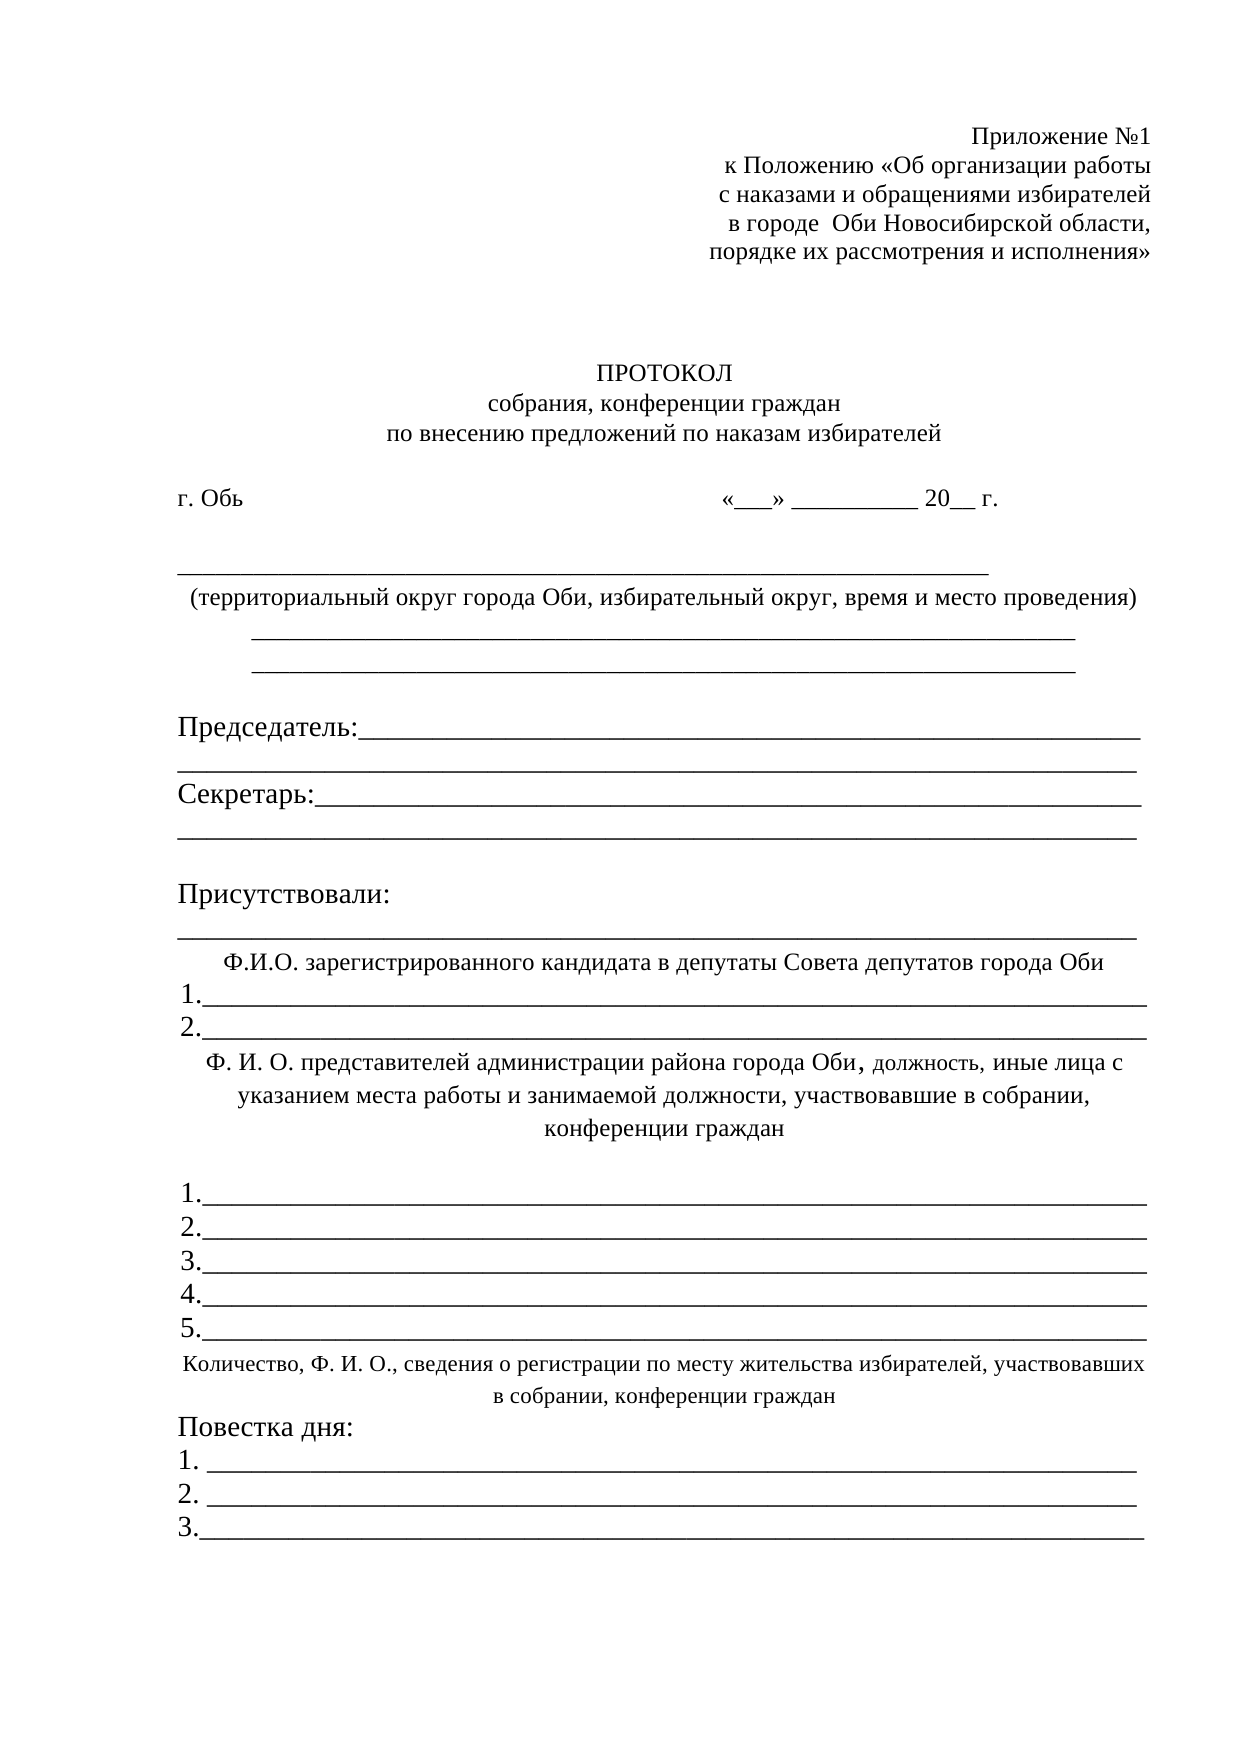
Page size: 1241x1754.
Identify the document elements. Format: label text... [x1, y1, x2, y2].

text (территориальный округ города Оби, избирательный округ, время и место проведения) _________________________________________________________________ _________________________________________________________________ [177, 578, 1152, 676]
text ПРОТОКОЛ собрания, конференции граждан по внесению предложений по наказам избирателей [177, 356, 1152, 446]
text в собрании, конференции граждан [177, 1376, 1152, 1409]
text Приложение №1 к Положению «Об организации работы [177, 121, 1152, 179]
text с наказами и обращениями избирателей [177, 179, 1152, 208]
text 3.________________________________________________________________4.________________________________________________________________5.________________________________________________________________ Количество, Ф. И. О., сведения о регистрации по месту жительства избирателей, участвовавших [177, 1243, 1152, 1376]
text _________________________________________________________________ [177, 809, 1152, 876]
text Повестка дня: 1. _______________________________________________________________ [177, 1409, 1152, 1476]
text 1.________________________________________________________________2.________________________________________________________________ Ф. И. О. представителей администрации района города Оби, должность, иные лица с указанием места работы и занимаемой должности, участвовавшие в собрании, конференции граждан [177, 976, 1152, 1142]
text в городе Оби Новосибирской области, [177, 208, 1152, 236]
text Председатель:_____________________________________________________ _________________________________________________________________Секретарь:________________________________________________________ [177, 709, 1152, 809]
text 1.________________________________________________________________2.________________________________________________________________ [177, 1176, 1152, 1243]
text Присутствовали: _________________________________________________________________ [177, 876, 1152, 943]
text 2. _______________________________________________________________ 3.________________________________________________________________ [177, 1476, 1152, 1576]
text г. Обь «___» __________ 20__ г. ________________________________________________________________ [177, 446, 1152, 578]
text Ф.И.О. зарегистрированного кандидата в депутаты Совета депутатов города Оби [177, 943, 1152, 976]
text порядке их рассмотрения и исполнения» [177, 236, 1152, 265]
